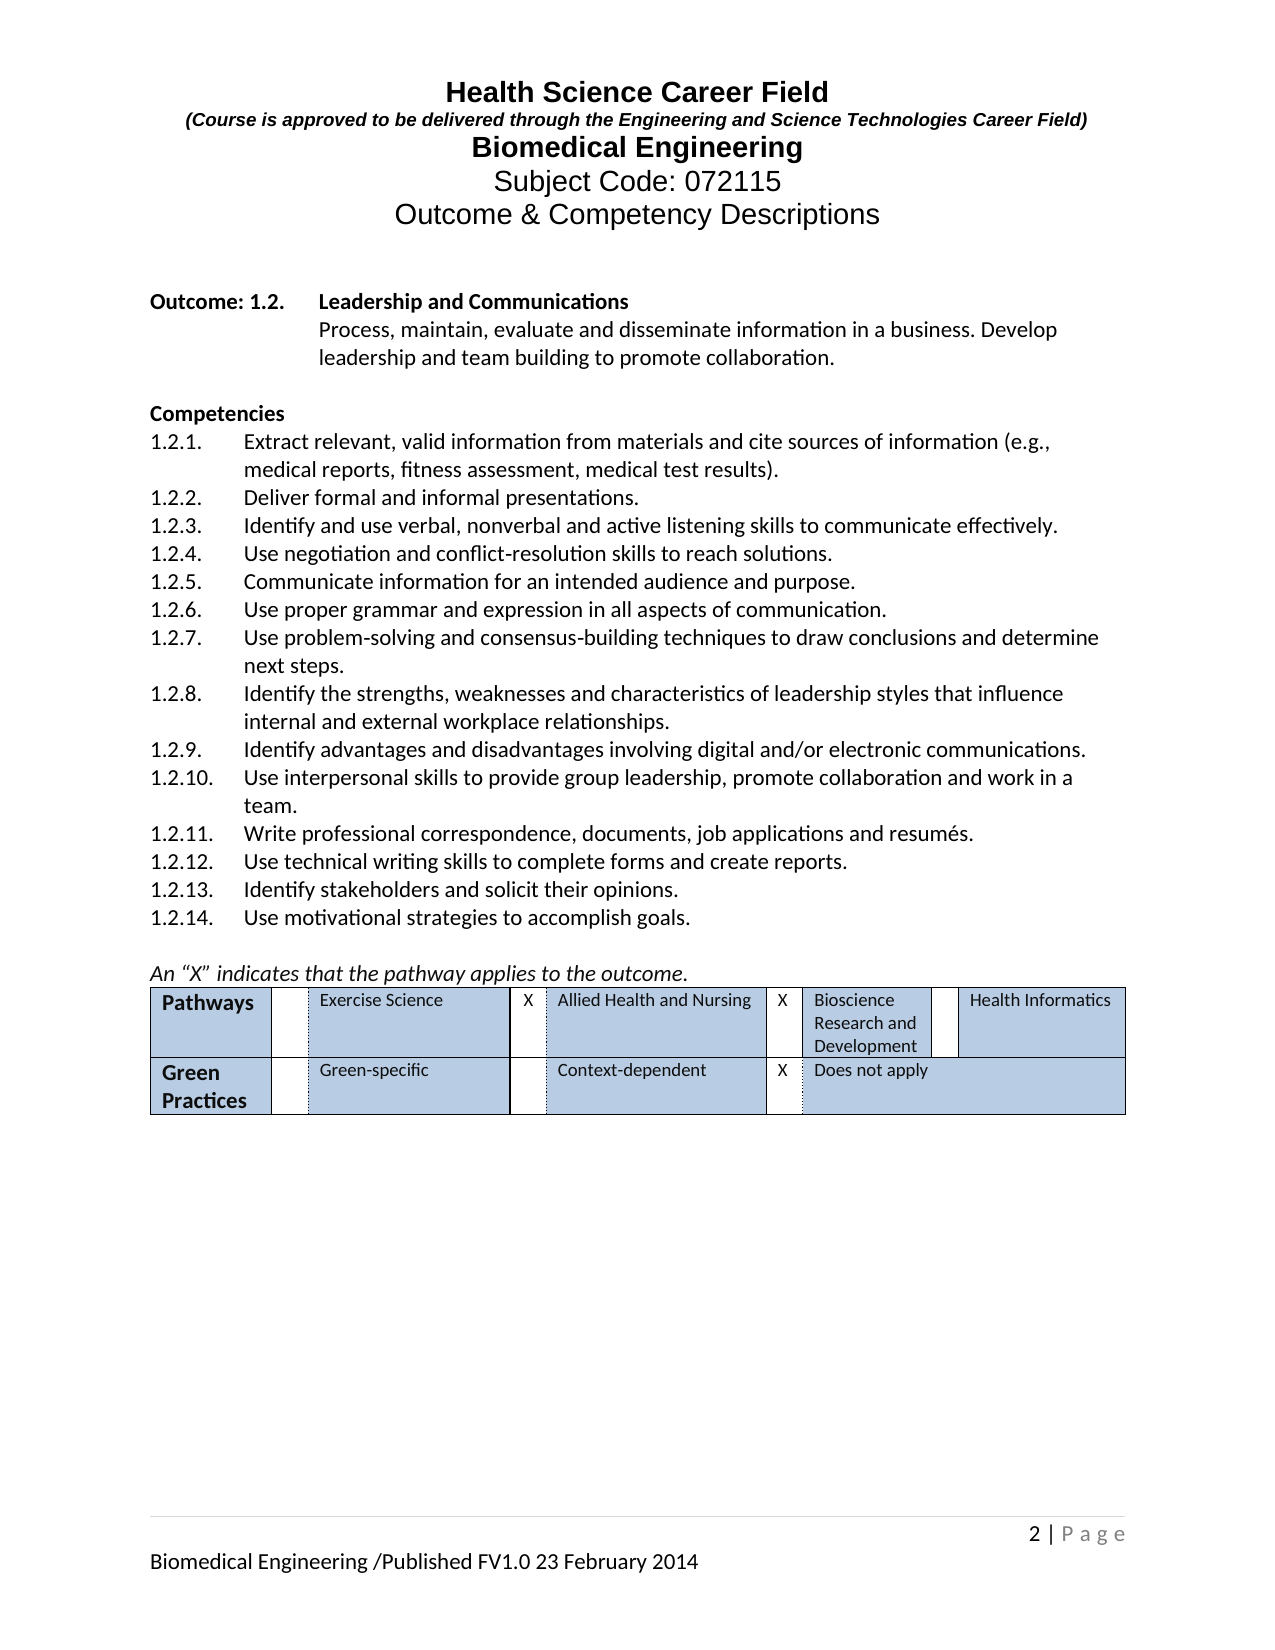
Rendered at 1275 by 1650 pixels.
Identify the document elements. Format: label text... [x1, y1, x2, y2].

table_header X [767, 988, 802, 1057]
table_cell [272, 1058, 308, 1114]
text 1.2.10. Use interpersonal skills to provide group leadership, promote collaboration and work in a [150, 763, 1125, 791]
text Competencies [150, 399, 1125, 427]
text 1.2.4. Use negotiation and conflict‐resolution skills to reach solutions. [150, 539, 1125, 567]
table_header [932, 988, 958, 1057]
table_header Health Informatics [959, 988, 1125, 1057]
table_header Exercise Science [308, 988, 509, 1057]
text 1.2.6. Use proper grammar and expression in all aspects of communication. [150, 595, 1125, 623]
text An “X” indicates that the pathway applies to the outcome. [150, 959, 1125, 987]
text 1.2.13. Identify stakeholders and solicit their opinions. [150, 875, 1125, 903]
text 1.2.8. Identify the strengths, weaknesses and characteristics of leadership styles that influence [150, 679, 1125, 707]
text medical reports, fitness assessment, medical test results). [244, 455, 1125, 483]
text team. [244, 791, 1125, 819]
table_header Bioscience Research and Development [803, 988, 931, 1057]
text Outcome: 1.2. Leadership and Communications [150, 287, 1125, 315]
text 1.2.1. Extract relevant, valid information from materials and cite sources of information (e.g., [150, 427, 1125, 455]
text Process, maintain, evaluate and disseminate information in a business. Develop leadership and team building to promote collaboration. [319, 315, 1125, 371]
table_cell Does not apply [803, 1058, 1125, 1114]
text next steps. [244, 651, 1125, 679]
table_cell Context-dependent [546, 1058, 766, 1114]
text 1.2.2. Deliver formal and informal presentations. [150, 483, 1125, 511]
text 1.2.5. Communicate information for an intended audience and purpose. [150, 567, 1125, 595]
text 1.2.12. Use technical writing skills to complete forms and create reports. [150, 847, 1125, 875]
table_header [272, 988, 308, 1057]
table_header X [511, 988, 546, 1057]
text 1.2.9. Identify advantages and disadvantages involving digital and/or electronic communications. [150, 735, 1125, 763]
table_cell Green Practices [151, 1058, 271, 1114]
table_header Pathways [151, 988, 271, 1057]
text 1.2.7. Use problem‐solving and consensus‐building techniques to draw conclusions and determine [150, 623, 1125, 651]
text 1.2.3. Identify and use verbal, nonverbal and active listening skills to communicate effectively. [150, 511, 1125, 539]
text internal and external workplace relationships. [244, 707, 1125, 735]
table_cell [511, 1058, 546, 1114]
text 1.2.11. Write professional correspondence, documents, job applications and resumés. [150, 819, 1125, 847]
table_cell Green-specific [308, 1058, 509, 1114]
table_header Allied Health and Nursing [546, 988, 766, 1057]
text 1.2.14. Use motivational strategies to accomplish goals. [150, 903, 1125, 931]
table_cell X [767, 1058, 803, 1114]
